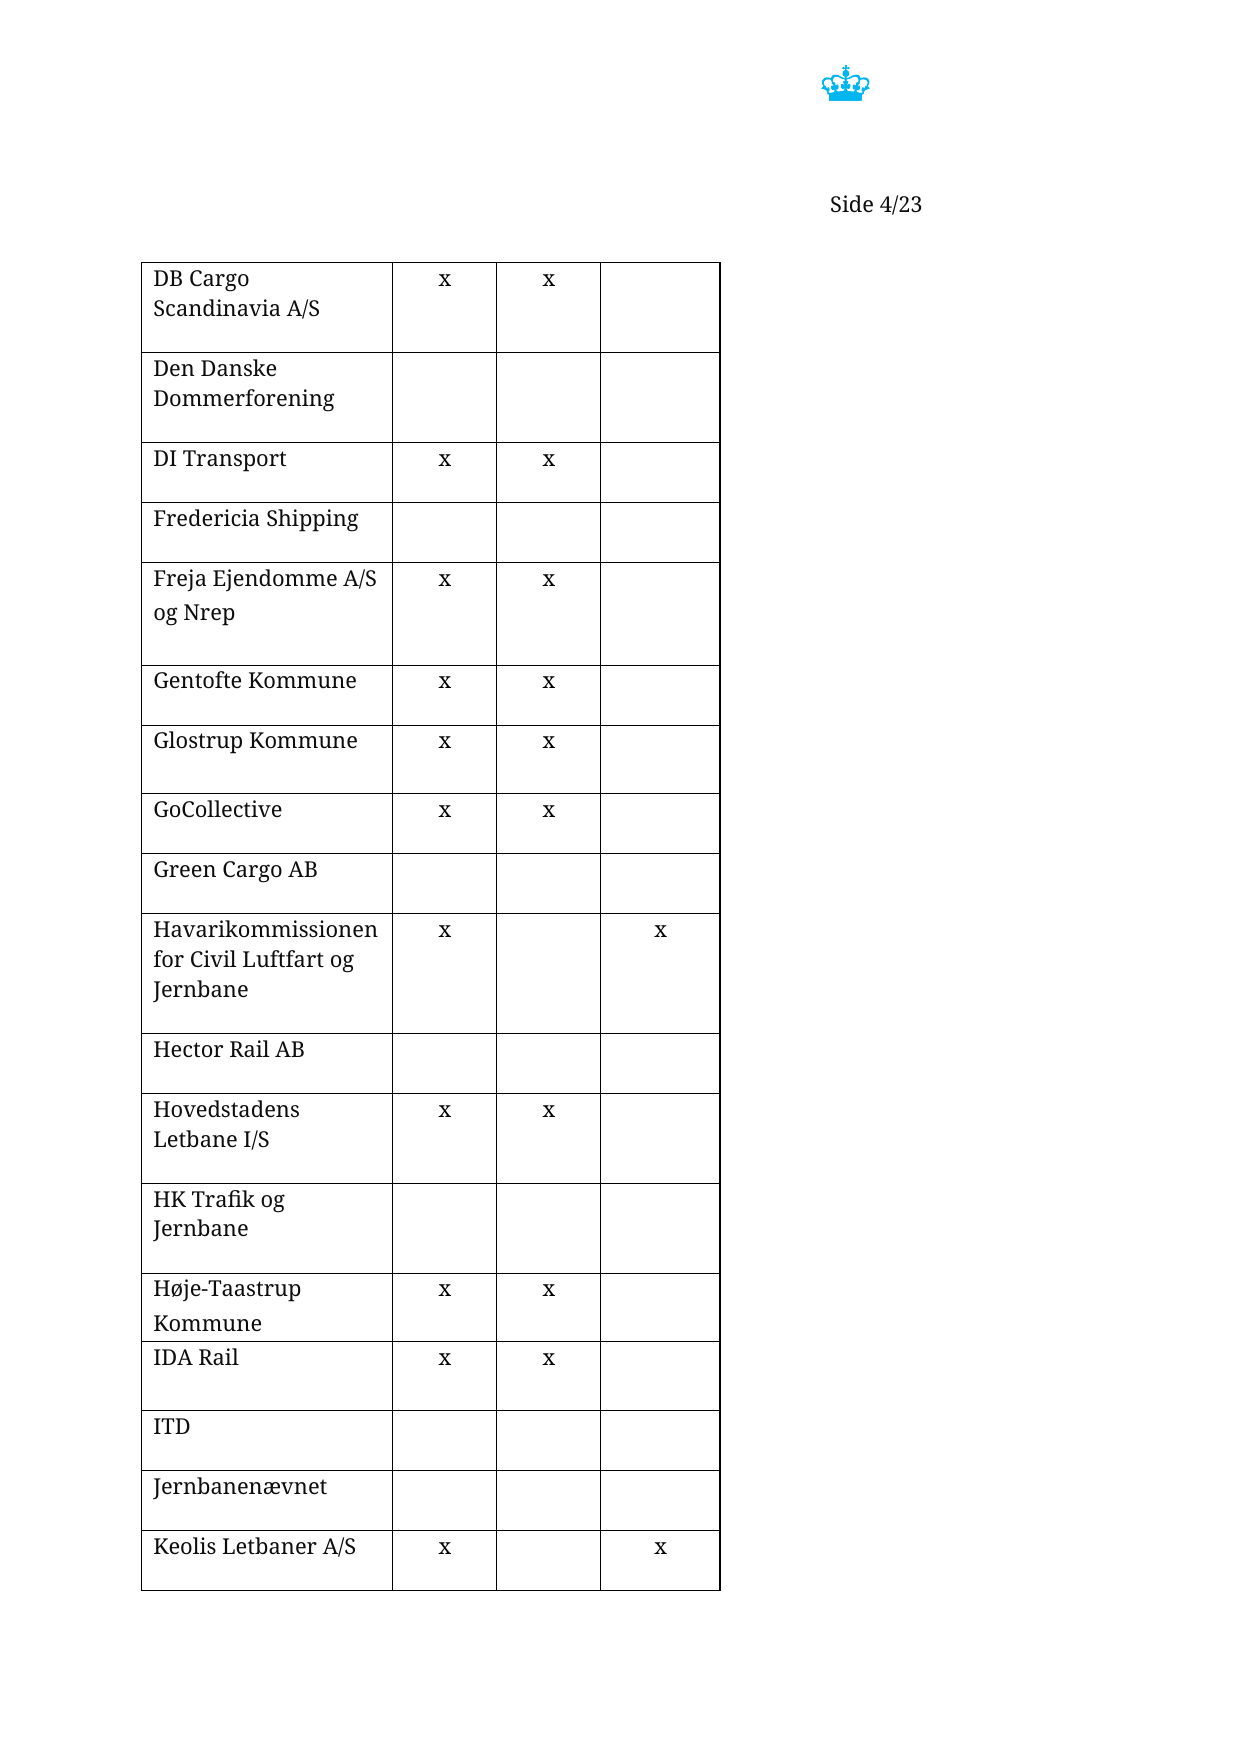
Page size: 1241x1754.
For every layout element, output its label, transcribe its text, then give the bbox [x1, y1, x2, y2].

table_cell x [497, 263, 600, 352]
table_cell [393, 353, 496, 442]
table_cell [393, 503, 496, 562]
picture [862, 90, 870, 101]
table_cell x [393, 666, 496, 724]
table_cell x [393, 914, 496, 1033]
table_cell x [393, 563, 496, 664]
table_cell DI Transport [142, 443, 392, 502]
table_cell Den Danske Dommerforening [142, 353, 392, 442]
picture [849, 78, 858, 91]
picture [834, 78, 843, 91]
table_cell [393, 854, 496, 913]
table_cell [601, 666, 719, 724]
table_cell Green Cargo AB [142, 854, 392, 913]
table_cell HK Trafik og Jernbane [142, 1184, 392, 1272]
table_cell [393, 1184, 496, 1272]
table_cell x [497, 1274, 600, 1341]
table_cell [601, 1342, 719, 1410]
table_cell x [393, 263, 496, 352]
picture [821, 65, 844, 80]
table_cell [601, 1094, 719, 1183]
table_cell x [497, 794, 600, 853]
table_cell [601, 1471, 719, 1530]
table_cell x [393, 726, 496, 793]
table_cell x [497, 443, 600, 502]
table_cell [497, 503, 600, 562]
table_cell x [393, 1094, 496, 1183]
table_cell [601, 353, 719, 442]
picture [848, 65, 870, 79]
table_cell GoCollective [142, 794, 392, 853]
table_cell Freja Ejendomme A/S og Nrep [142, 563, 392, 664]
picture [825, 80, 831, 87]
table_cell [497, 1471, 600, 1530]
picture [860, 80, 867, 87]
table_cell x [393, 1531, 496, 1590]
picture [821, 90, 828, 101]
table_cell [601, 794, 719, 853]
table_cell [497, 353, 600, 442]
table_cell [601, 1034, 719, 1093]
table_cell x [497, 563, 600, 664]
table_cell x [393, 1274, 496, 1341]
table_cell [497, 1531, 600, 1590]
table_cell [601, 563, 719, 664]
table_cell [497, 1184, 600, 1272]
table_cell [393, 1034, 496, 1093]
table_cell [393, 1471, 496, 1530]
table_cell x [393, 1342, 496, 1410]
table_cell Fredericia Shipping [142, 503, 392, 562]
table_cell ITD [142, 1411, 392, 1470]
table_cell Hovedstadens Letbane I/S [142, 1094, 392, 1183]
table_cell x [393, 443, 496, 502]
table_cell Glostrup Kommune [142, 726, 392, 793]
table_cell Keolis Letbaner A/S [142, 1531, 392, 1590]
table_cell x [497, 1094, 600, 1183]
table_cell Gentofte Kommune [142, 666, 392, 724]
table_cell DB Cargo Scandinavia A/S [142, 263, 392, 352]
table_cell [601, 443, 719, 502]
table_cell [497, 914, 600, 1033]
table_cell x [497, 1342, 600, 1410]
table_cell [601, 1184, 719, 1272]
table_cell x [497, 666, 600, 724]
table_cell x [601, 1531, 719, 1590]
table_cell [601, 854, 719, 913]
table_cell x [601, 914, 719, 1033]
table_cell [601, 1411, 719, 1470]
table_cell Jernbanenævnet [142, 1471, 392, 1530]
table_cell IDA Rail [142, 1342, 392, 1410]
table_cell [601, 503, 719, 562]
table_cell x [497, 726, 600, 793]
table_cell Hector Rail AB [142, 1034, 392, 1093]
table_cell [601, 263, 719, 352]
table_cell [393, 1411, 496, 1470]
table_cell Havarikommissionen for Civil Luftfart og Jernbane [142, 914, 392, 1033]
table_cell x [393, 794, 496, 853]
table_cell [601, 1274, 719, 1341]
table_cell Høje-Taastrup Kommune [142, 1274, 392, 1341]
table_cell [601, 726, 719, 793]
table_cell [497, 854, 600, 913]
table_cell [497, 1034, 600, 1093]
table_cell [497, 1411, 600, 1470]
